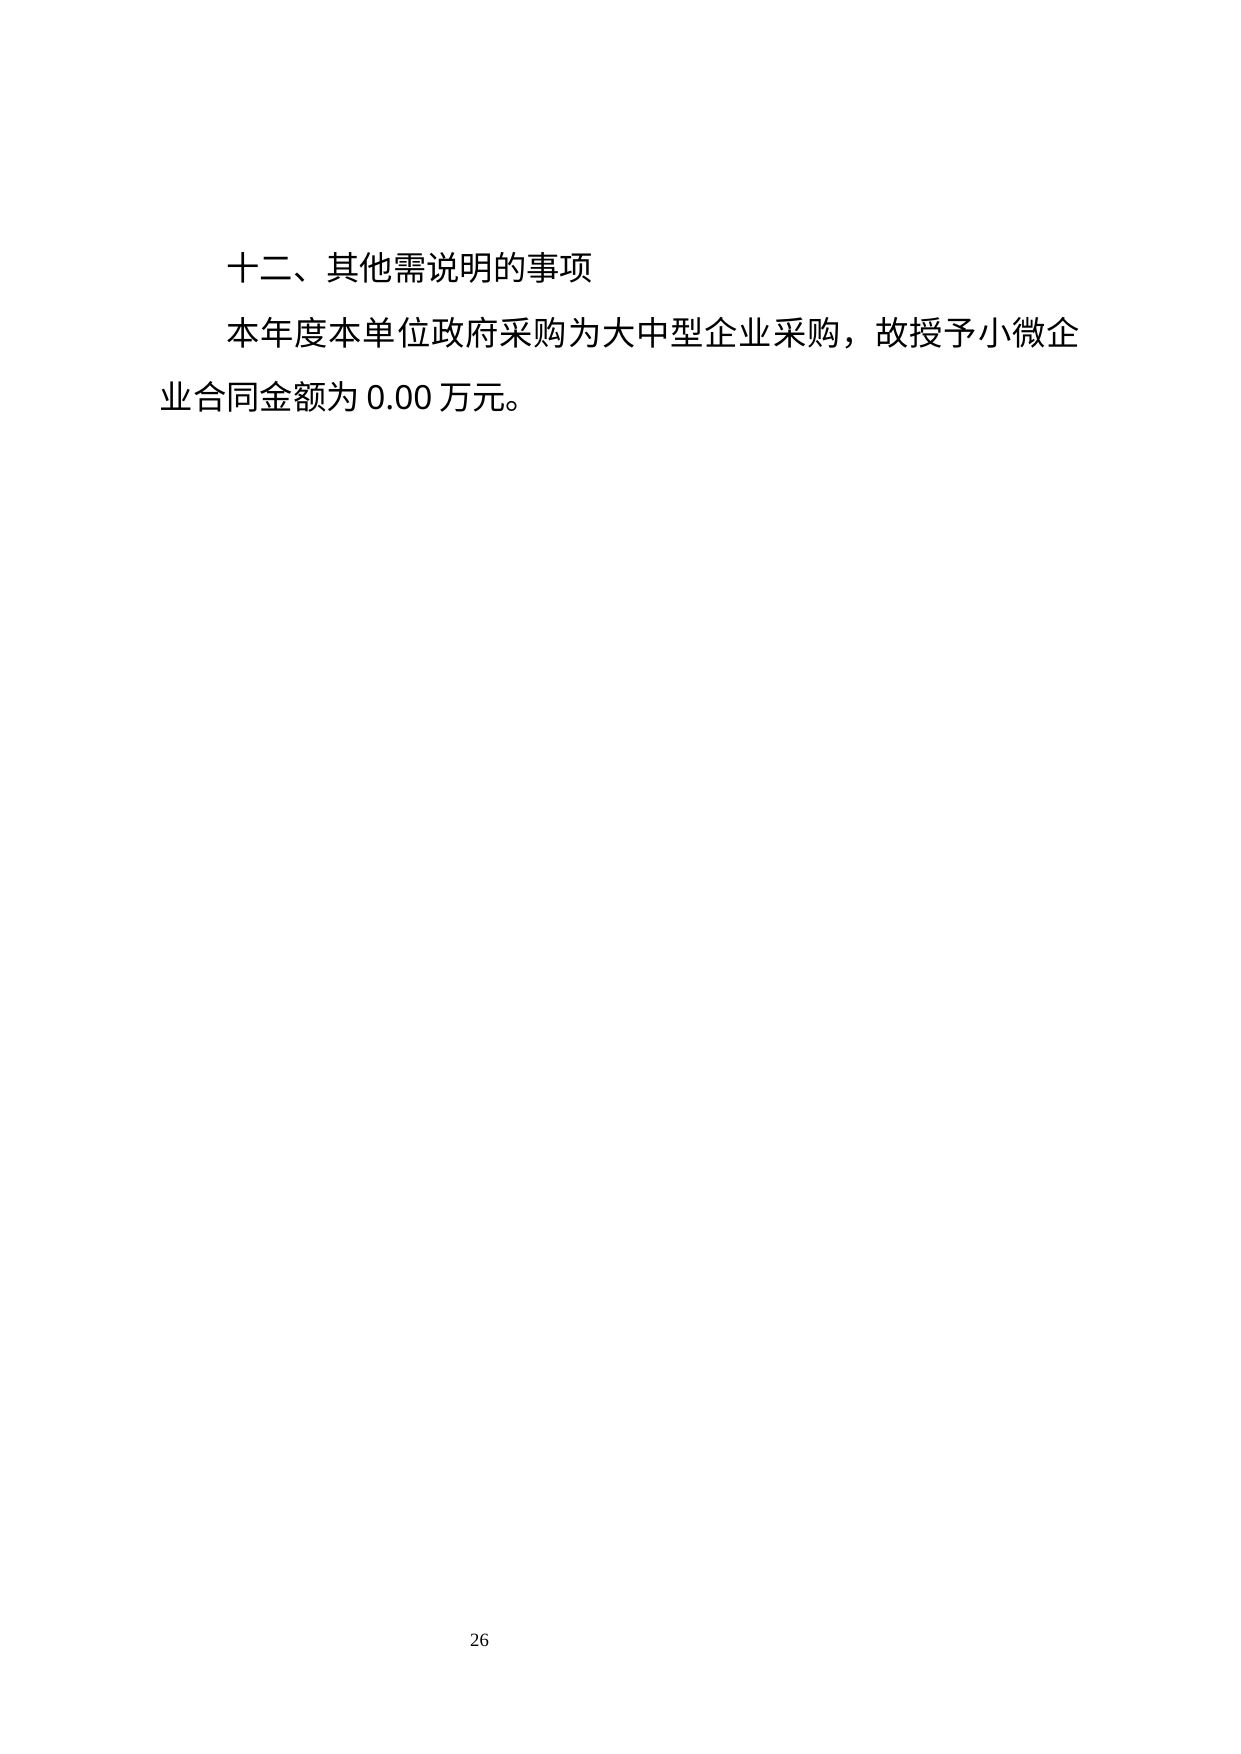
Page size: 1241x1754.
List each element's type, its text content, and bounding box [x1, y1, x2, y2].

text 本年度本单位政府采购为大中型企业采购，故授予小微企业合同金额为0.00万元。 [159, 298, 1081, 428]
text 十二、其他需说明的事项 [159, 233, 1081, 298]
